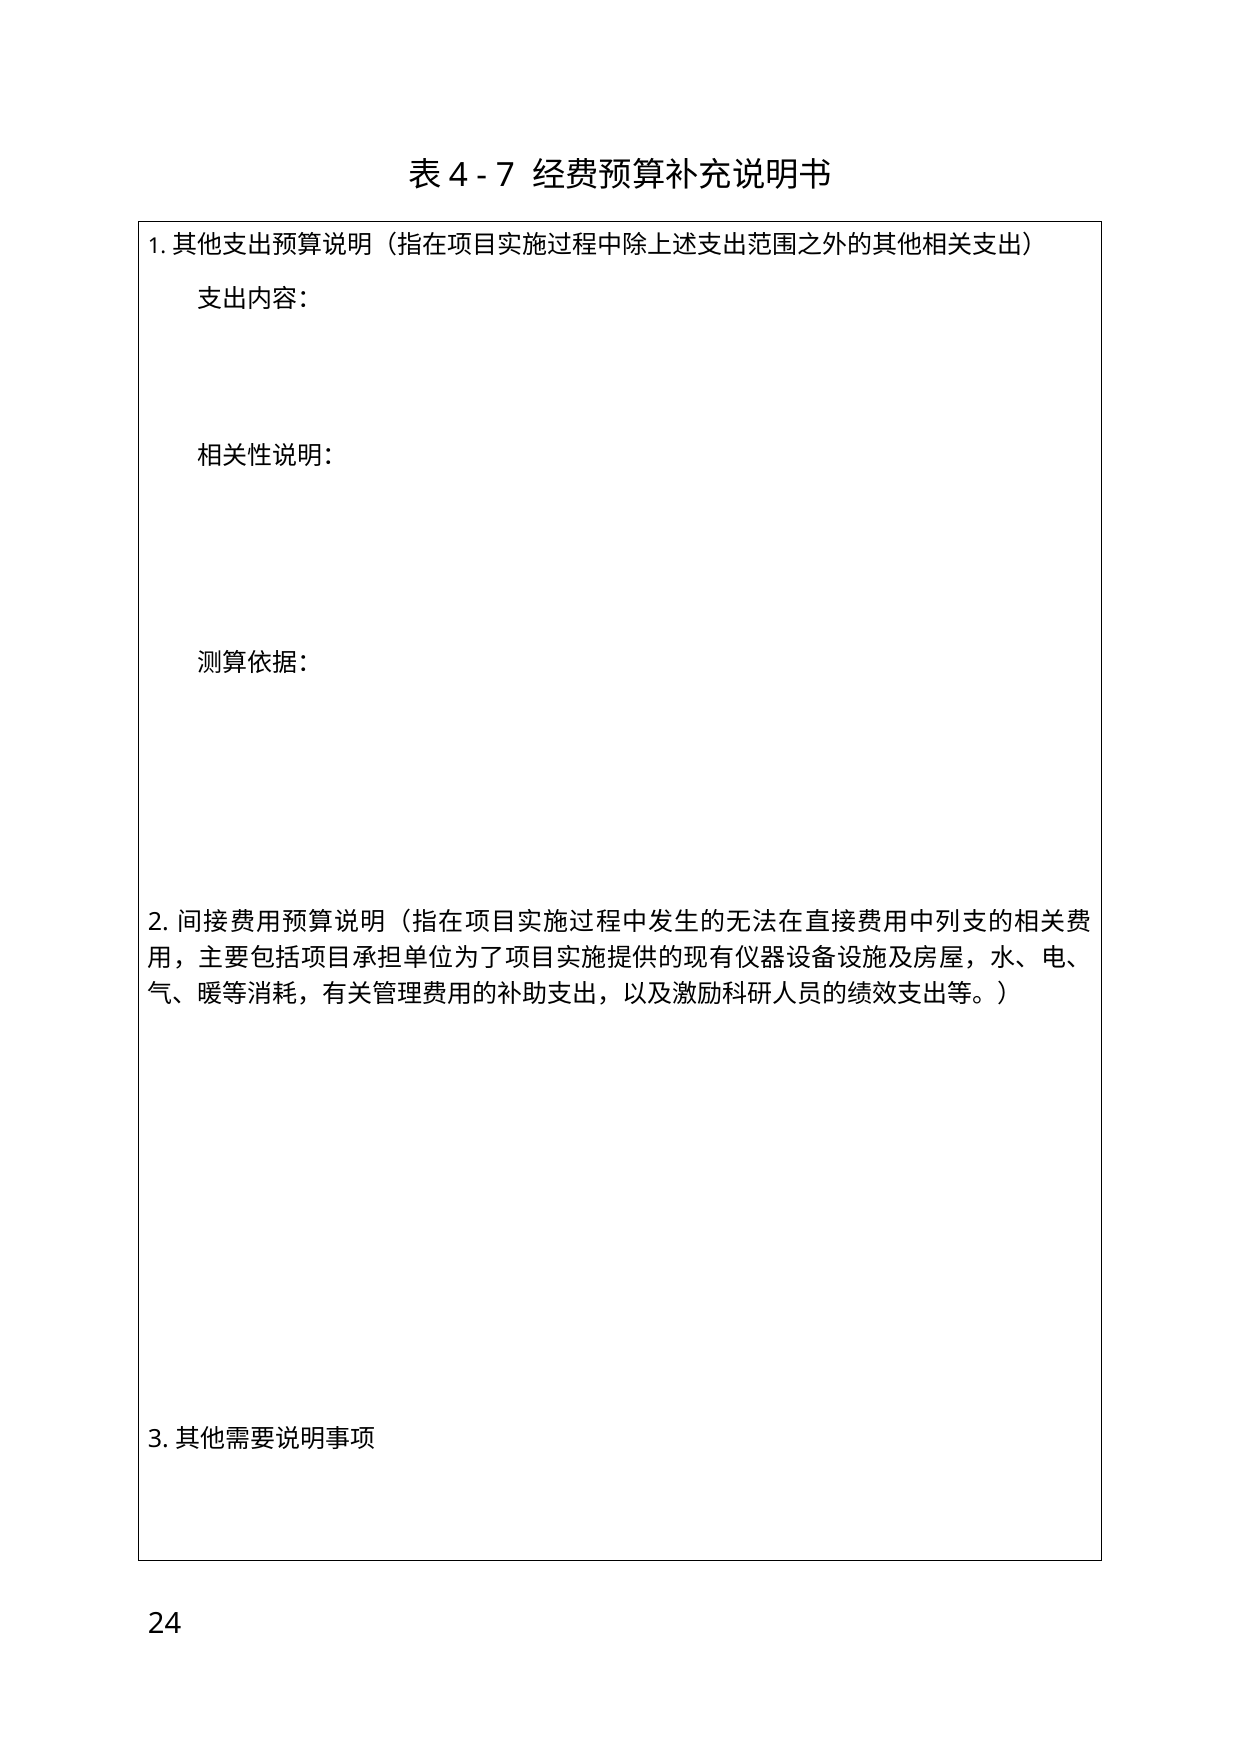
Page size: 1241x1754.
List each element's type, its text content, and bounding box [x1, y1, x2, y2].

subtitle 表4 - 7 经费预算补充说明书 [148, 148, 1092, 196]
text 3. 其他需要说明事项 [139, 1415, 1101, 1454]
text 1. 其他支出预算说明（指在项目实施过程中除上述支出范围之外的其他相关支出） [139, 222, 1101, 261]
text 相关性说明： [139, 432, 1101, 471]
text 测算依据： [139, 639, 1101, 679]
text 支出内容： [139, 276, 1101, 315]
text 2. 间接费用预算说明（指在项目实施过程中发生的无法在直接费用中列支的相关费用，主要包括项目承担单位为了项目实施提供的现有仪器设备设施及房屋，水、电、气、暖等消耗，有关管理费用的补助支出，以及激励科研人员的绩效支出等。） [139, 898, 1101, 1010]
